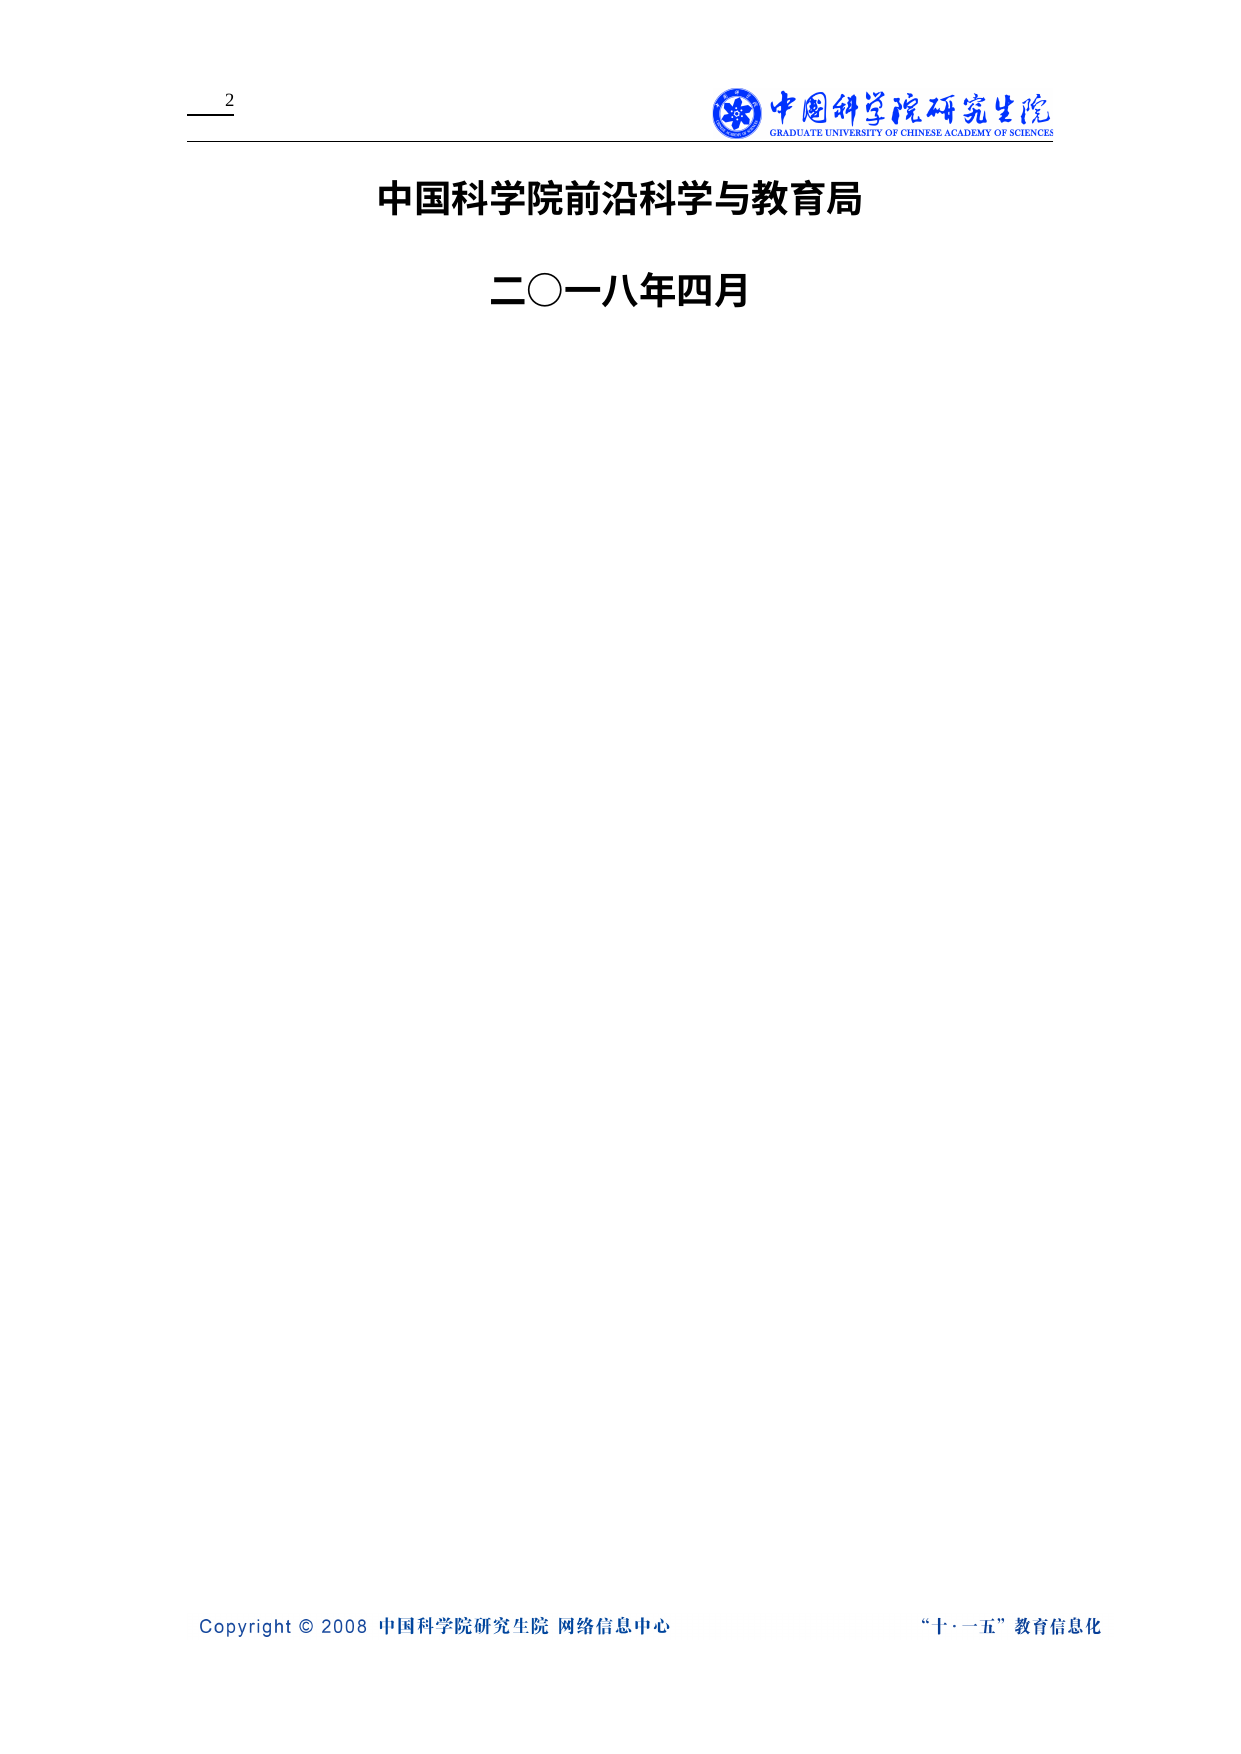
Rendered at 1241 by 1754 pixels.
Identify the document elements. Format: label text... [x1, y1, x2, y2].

text 二○一八年四月 [187, 256, 1053, 321]
picture [187, 1613, 1114, 1640]
picture [712, 88, 1054, 139]
text 中国科学院前沿科学与教育局 [187, 163, 1053, 228]
